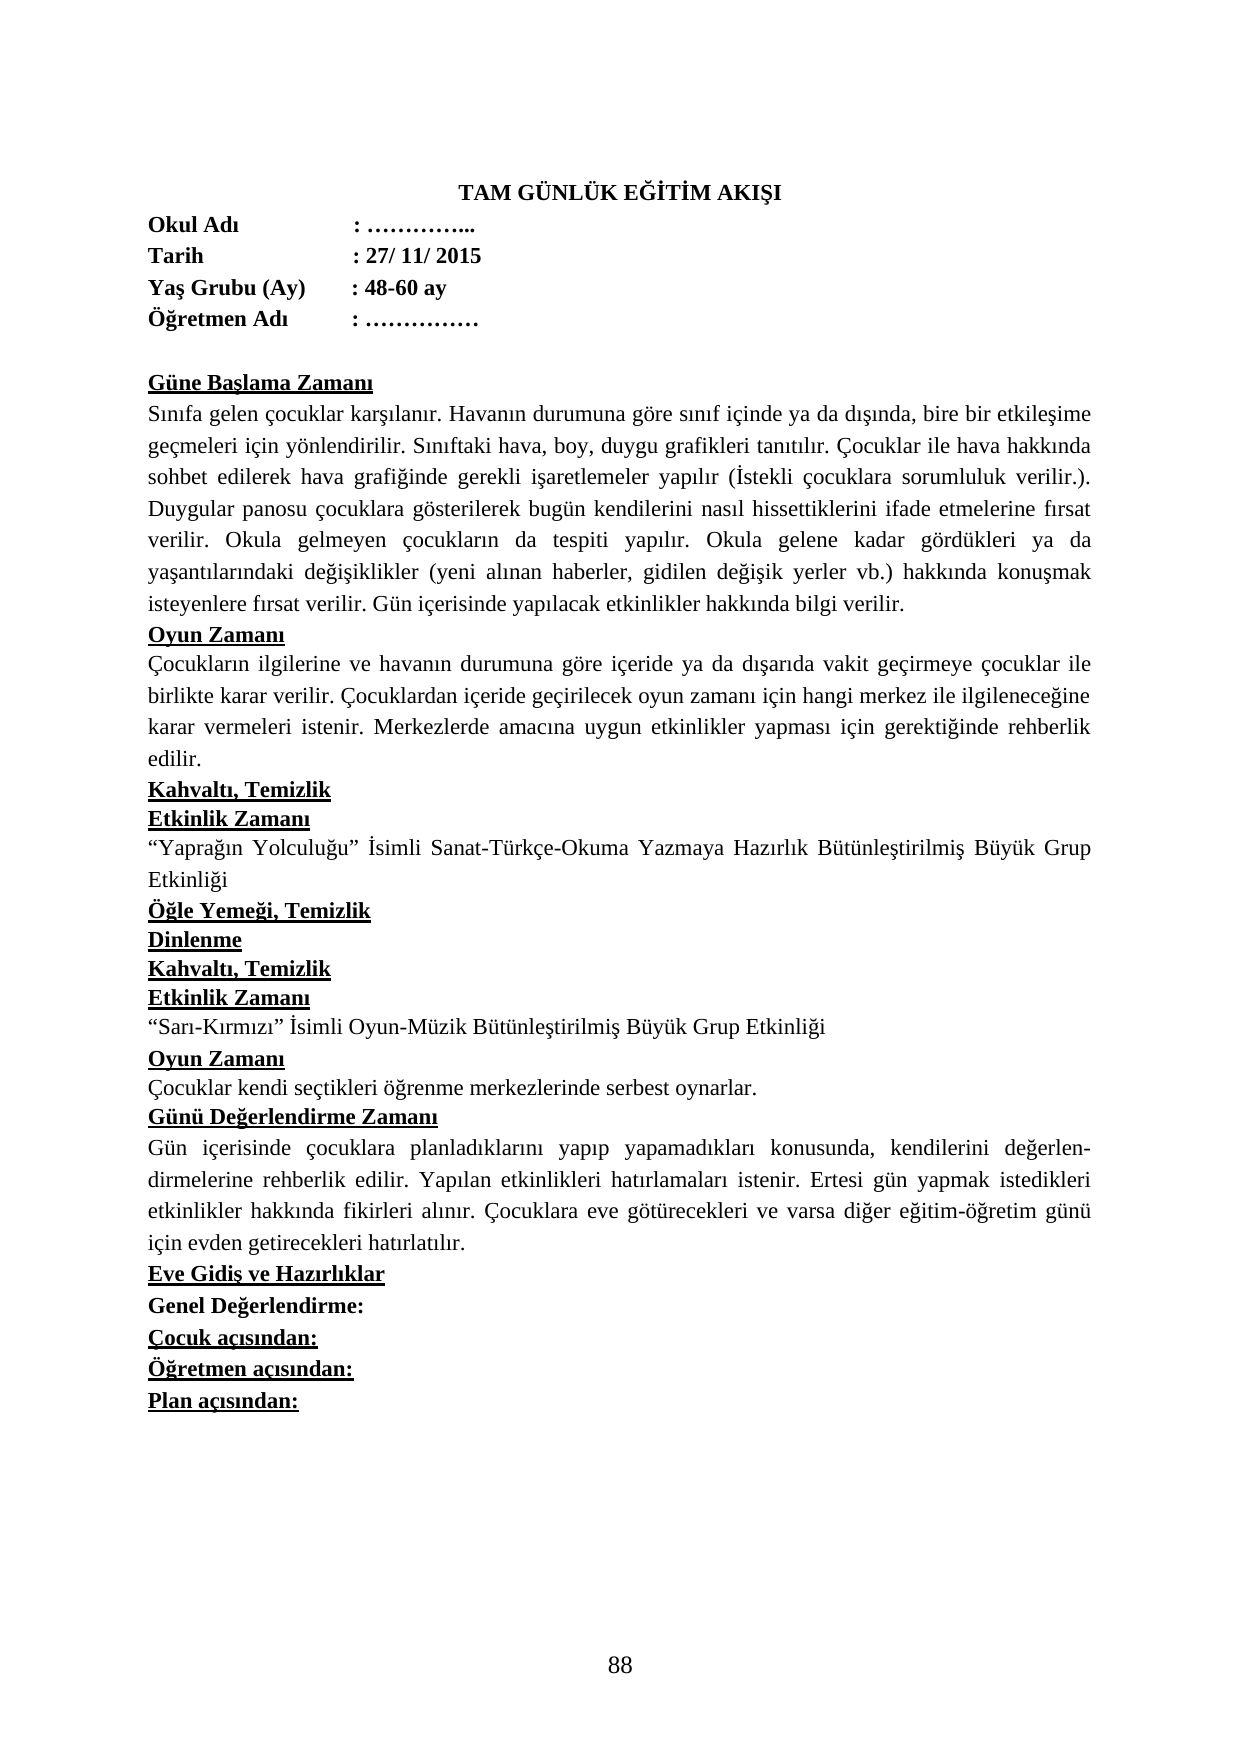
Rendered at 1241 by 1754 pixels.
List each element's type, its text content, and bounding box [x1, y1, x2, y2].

text Dinlenme [148, 926, 1092, 953]
text Kahvaltı, Temizlik [148, 776, 1092, 803]
text Etkinlik Zamanı [148, 805, 1092, 832]
text Çocukların ilgilerine ve havanın durumuna göre içeride ya da dışarıda vakit geçirmeye çocuklar ile birlikte karar verilir. Çocuklardan içeride geçirilecek oyun zamanı için hangi merkez ile ilgileneceğine karar vermeleri istenir. Merkezlerde amacına uygun etkinlikler yapması için gerektiğinde rehberlik edilir. [148, 650, 1092, 771]
text Kahvaltı, Temizlik [148, 955, 1092, 982]
text Genel Değerlendirme: [148, 1292, 1092, 1318]
text Çocuklar kendi seçtikleri öğrenme merkezlerinde serbest oynarlar. [148, 1074, 1092, 1100]
text Okul Adı : …………... [148, 211, 1092, 237]
text Öğle Yemeği, Temizlik [148, 897, 1092, 924]
text Öğretmen Adı : …………… [148, 306, 1092, 332]
text Yaş Grubu (Ay) : 48-60 ay [148, 274, 1092, 300]
text Öğretmen açısından: [148, 1355, 1092, 1382]
text Çocuk açısından: [148, 1324, 1092, 1350]
text Gün içerisinde çocuklara planladıklarını yapıp yapamadıkları konusunda, kendilerini değerlen-dirmelerine rehberlik edilir. Yapılan etkinlikleri hatırlamaları istenir. Ertesi gün yapmak istedikleri etkinlikler hakkında fikirleri alınır. Çocuklara eve götürecekleri ve varsa diğer eğitim-öğretim günü için evden getirecekleri hatırlatılır. [148, 1134, 1092, 1255]
text Günü Değerlendirme Zamanı [148, 1103, 1092, 1129]
text Oyun Zamanı [148, 621, 1092, 647]
text Plan açısından: [148, 1387, 1092, 1413]
text Etkinlik Zamanı [148, 984, 1092, 1011]
text TAM GÜNLÜK EĞİTİM AKIŞI [148, 179, 1092, 206]
text Tarih : 27/ 11/ 2015 [148, 242, 1092, 269]
text Eve Gidiş ve Hazırlıklar [148, 1261, 1092, 1287]
text “Yaprağın Yolculuğu” İsimli Sanat-Türkçe-Okuma Yazmaya Hazırlık Bütünleştirilmiş Büyük Grup Etkinliği [148, 834, 1092, 892]
text “Sarı-Kırmızı” İsimli Oyun-Müzik Bütünleştirilmiş Büyük Grup Etkinliği [148, 1013, 1092, 1039]
text Oyun Zamanı [148, 1045, 1092, 1071]
text Güne Başlama Zamanı [148, 369, 1092, 395]
text Sınıfa gelen çocuklar karşılanır. Havanın durumuna göre sınıf içinde ya da dışında, bire bir etkileşime geçmeleri için yönlendirilir. Sınıftaki hava, boy, duygu grafikleri tanıtılır. Çocuklar ile hava hakkında sohbet edilerek hava grafiğinde gerekli işaretlemeler yapılır (İstekli çocuklara sorumluluk verilir.). Duygular panosu çocuklara gösterilerek bugün kendilerini nasıl hissettiklerini ifade etmelerine fırsat verilir. Okula gelmeyen çocukların da tespiti yapılır. Okula gelene kadar gördükleri ya da yaşantılarındaki değişiklikler (yeni alınan haberler, gidilen değişik yerler vb.) hakkında konuşmak isteyenlere fırsat verilir. Gün içerisinde yapılacak etkinlikler hakkında bilgi verilir. [148, 400, 1092, 616]
